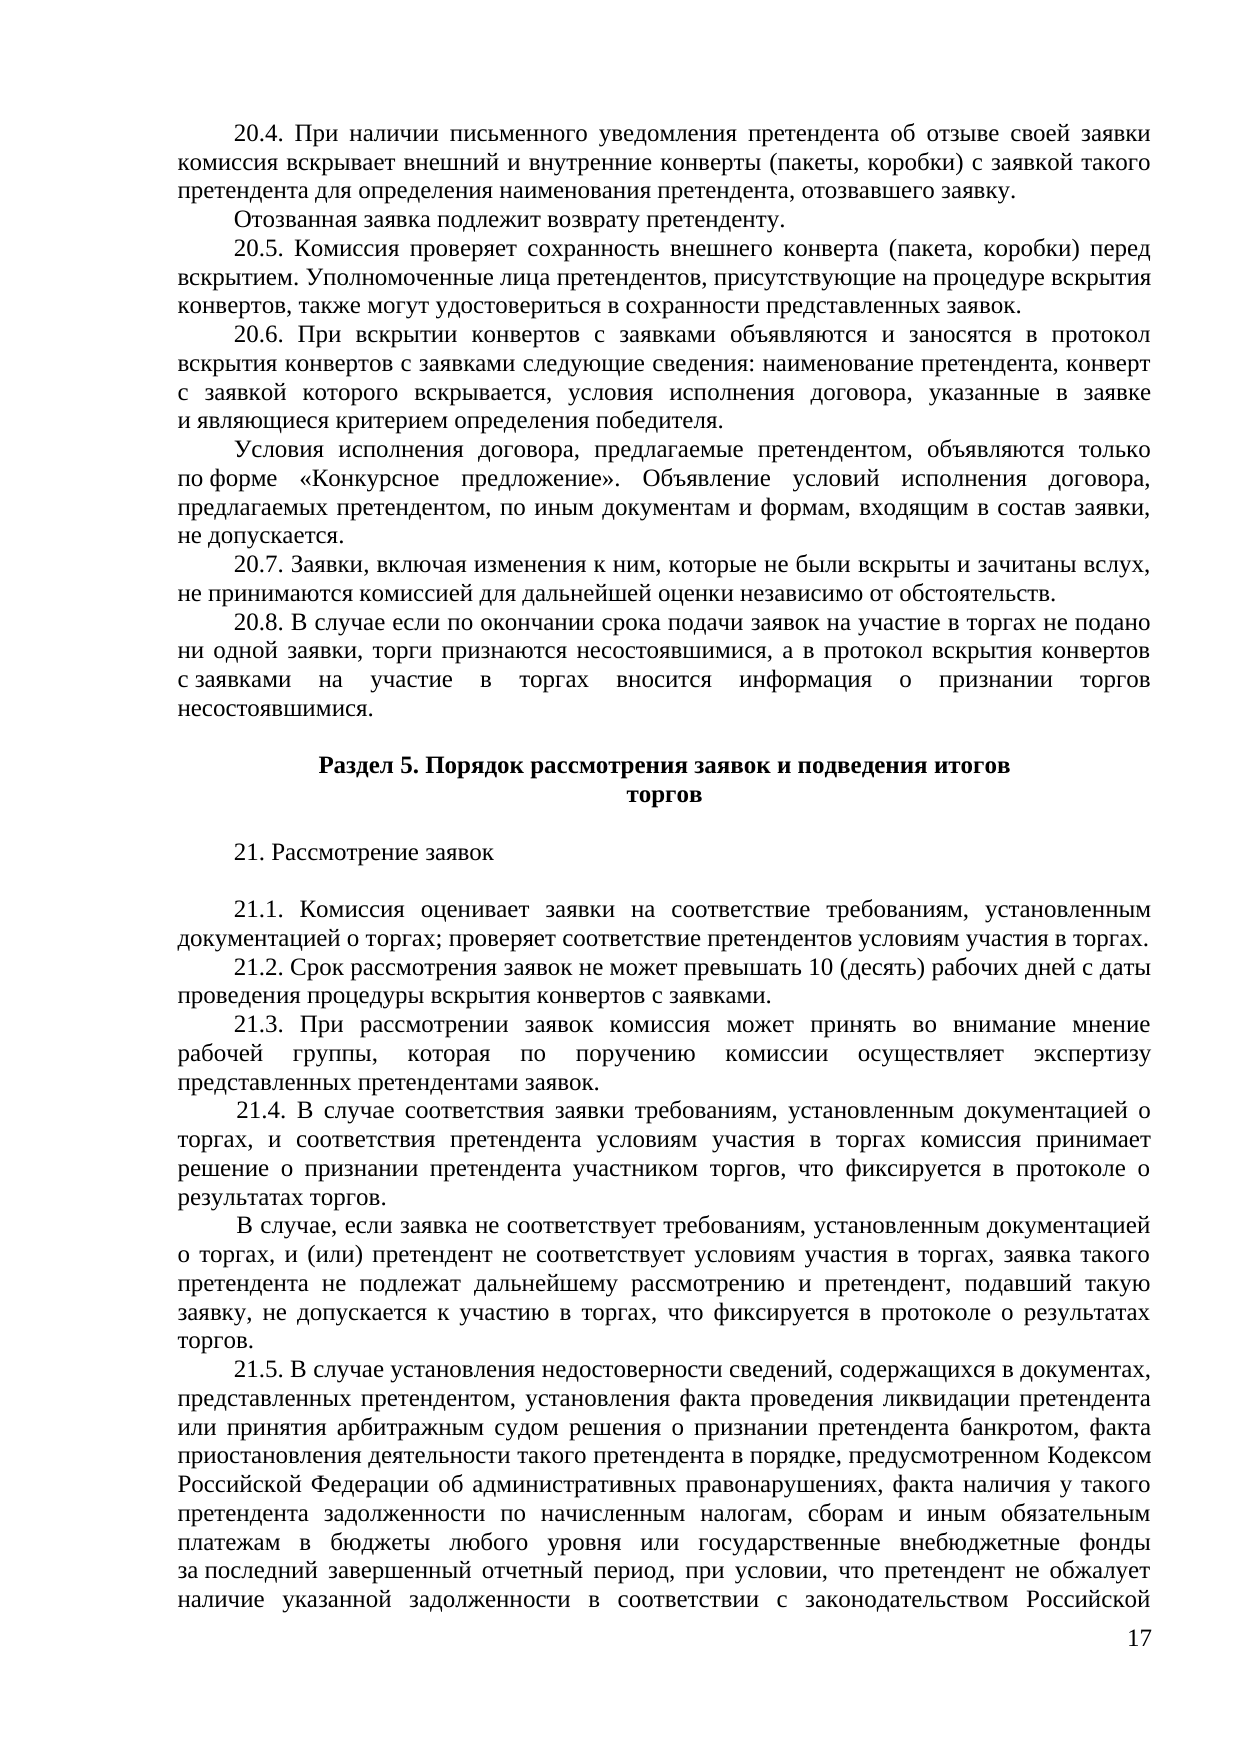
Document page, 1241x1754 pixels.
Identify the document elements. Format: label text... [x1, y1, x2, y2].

text 21.3. При рассмотрении заявок комиссия может принять во внимание мнение рабочей группы, которая по поручению комиссии осуществляет экспертизу представленных претендентами заявок. [177, 1009, 1152, 1096]
text 20.6. При вскрытии конвертов с заявками объявляются и заносятся в протокол вскрытия конвертов с заявками следующие сведения: наименование претендента, конверт с заявкой которого вскрывается, условия исполнения договора, указанные в заявке и являющиеся критерием определения победителя. [177, 319, 1152, 434]
text Отозванная заявка подлежит возврату претенденту. [177, 204, 1152, 233]
text 21.1. Комиссия оценивает заявки на соответствие требованиям, установленным документацией о торгах; проверяет соответствие претендентов условиям участия в торгах. [177, 894, 1152, 952]
text 21. Рассмотрение заявок [177, 837, 1152, 866]
text 21.4. В случае соответствия заявки требованиям, установленным документацией о торгах, и соответствия претендента условиям участия в торгах комиссия принимает решение о признании претендента участником торгов, что фиксируется в протоколе о результатах торгов. [177, 1096, 1152, 1211]
text 20.7. Заявки, включая изменения к ним, которые не были вскрыты и зачитаны вслух, не принимаются комиссией для дальнейшей оценки независимо от обстоятельств. [177, 549, 1152, 607]
text 20.4. При наличии письменного уведомления претендента об отзыве своей заявки комиссия вскрывает внешний и внутренние конверты (пакеты, коробки) с заявкой такого претендента для определения наименования претендента, отозвавшего заявку. [177, 118, 1152, 204]
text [177, 1354, 1152, 1613]
text Раздел 5. Порядок рассмотрения заявок и подведения итогов [177, 751, 1152, 779]
text торгов [177, 779, 1152, 808]
text Условия исполнения договора, предлагаемые претендентом, объявляются только по форме «Конкурсное предложение». Объявление условий исполнения договора, предлагаемых претендентом, по иным документам и формам, входящим в состав заявки, не допускается. [177, 434, 1152, 549]
text 20.8. В случае если по окончании срока подачи заявок на участие в торгах не подано ни одной заявки, торги признаются несостоявшимися, а в протокол вскрытия конвертов с заявками на участие в торгах вносится информация о признании торгов несостоявшимися. [177, 607, 1152, 722]
text 20.5. Комиссия проверяет сохранность внешнего конверта (пакета, коробки) перед вскрытием. Уполномоченные лица претендентов, присутствующие на процедуре вскрытия конвертов, также могут удостовериться в сохранности представленных заявок. [177, 233, 1152, 319]
text В случае, если заявка не соответствует требованиям, установленным документацией о торгах, и (или) претендент не соответствует условиям участия в торгах, заявка такого претендента не подлежат дальнейшему рассмотрению и претендент, подавший такую заявку, не допускается к участию в торгах, что фиксируется в протоколе о результатах торгов. [177, 1211, 1152, 1354]
text 21.2. Срок рассмотрения заявок не может превышать 10 (десять) рабочих дней с даты проведения процедуры вскрытия конвертов с заявками. [177, 952, 1152, 1009]
